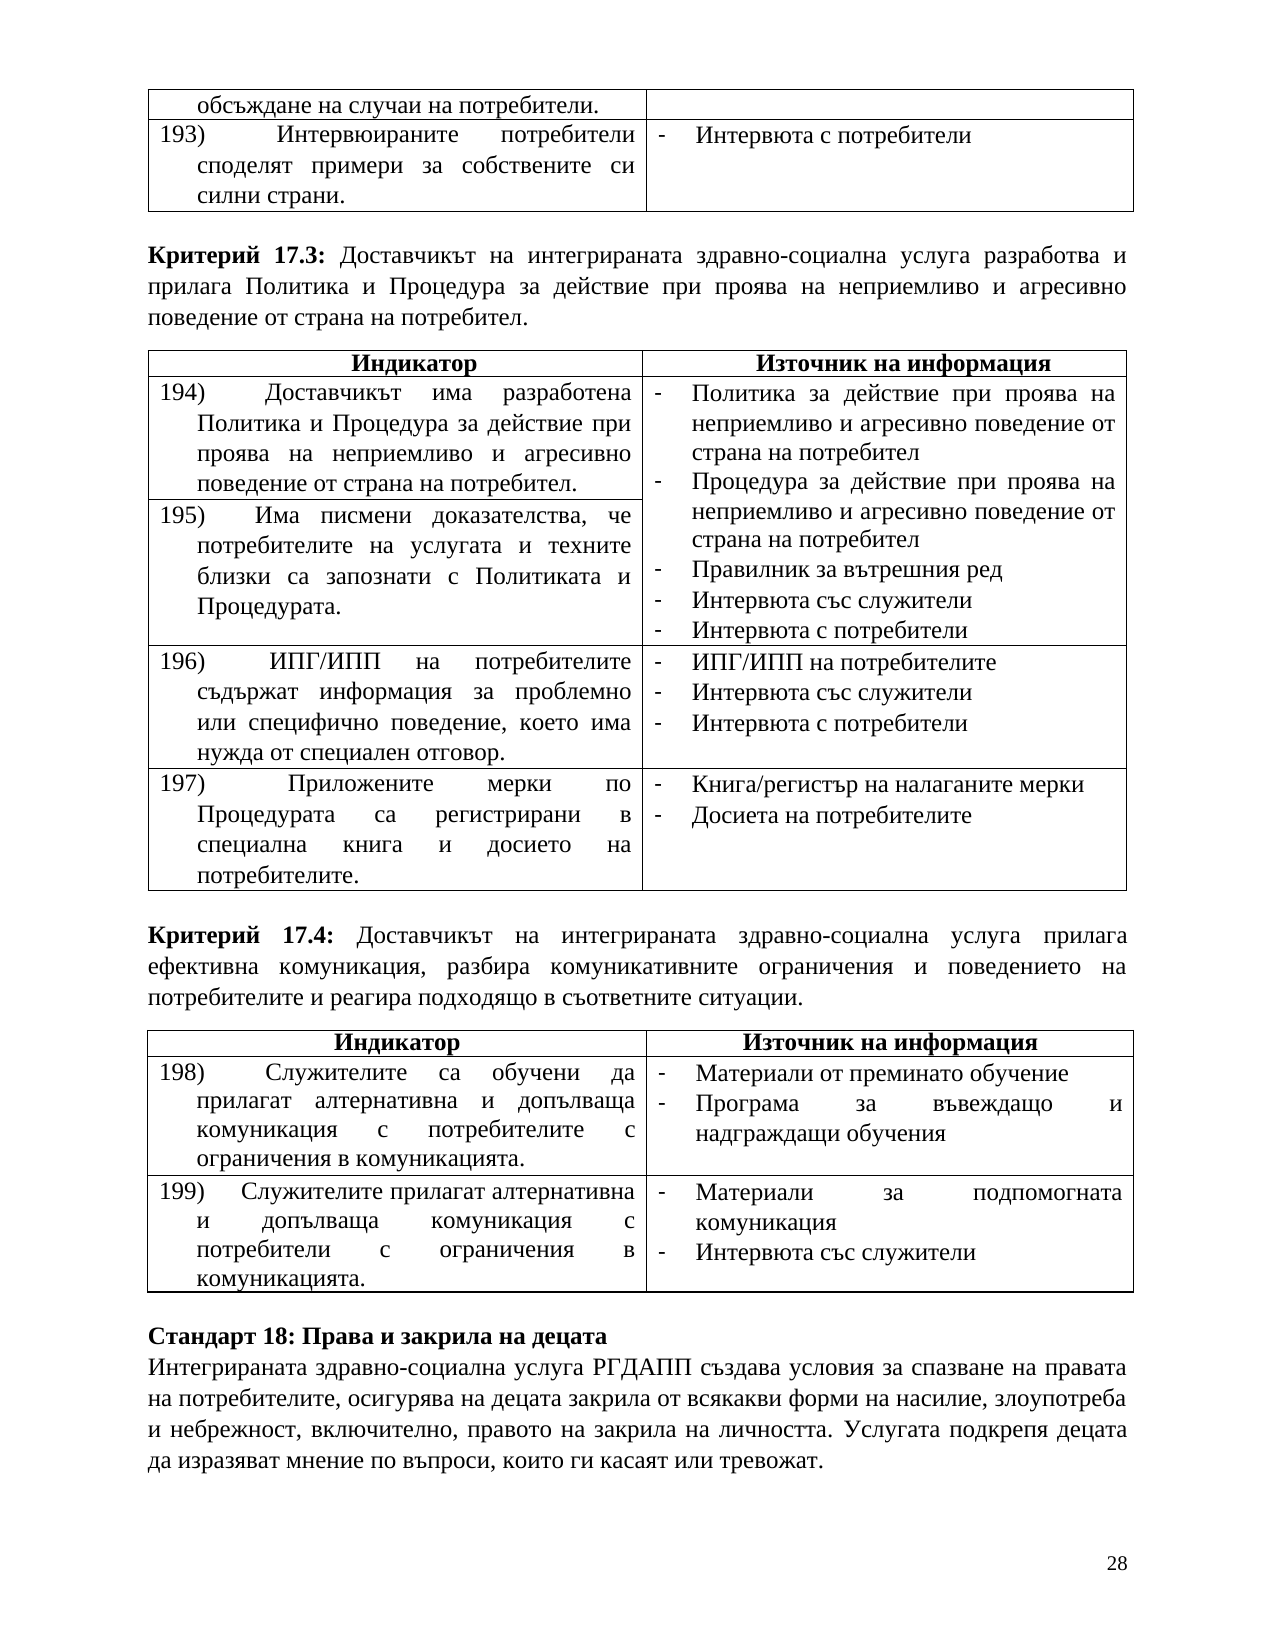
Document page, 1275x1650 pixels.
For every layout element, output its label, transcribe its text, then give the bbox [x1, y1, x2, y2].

text Интегрираната здравно-социална услуга РГДАПП създава условия за спазване на правата на потребителите, осигурява на децата закрила от всякакви форми на насилие, злоупотреба и небрежност, включително, правото на закрила на личността. Услугата подкрепя децата да изразяват мнение по въпроси, които ги касаят или тревожат. [148, 1352, 1127, 1474]
table_cell Доставчикът има разработена Политика и Процедура за действие при проява на неприемливо и агресивно поведение от страна на потребител. [149, 377, 642, 499]
table_header Източник на информация [643, 351, 1126, 376]
table_header Индикатор [148, 1031, 646, 1056]
table_header Източник на информация [647, 1031, 1133, 1056]
text Стандарт 18: Права и закрила на децата [148, 1321, 1127, 1350]
table_cell ИПГ/ИПП на потребителите Интервюта със служители Интервюта с потребители [643, 646, 1126, 767]
table_cell Книга/регистър на налаганите мерки Досиета на потребителите [643, 769, 1126, 890]
table_cell Служителите прилагат алтернативна и допълваща комуникация с потребители с ограничения в комуникацията. [148, 1176, 646, 1291]
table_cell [149, 90, 646, 118]
text Критерий 17.3: Доставчикът на интегрираната здравно-социална услуга разработва и прилага Политика и Процедура за действие при проява на неприемливо и агресивно поведение от страна на потребител. [148, 240, 1127, 331]
table_cell Приложените мерки по Процедурата са регистрирани в специална книга и досието на потребителите. [149, 769, 642, 890]
table_cell Политика за действие при проява на неприемливо и агресивно поведение от страна на потребител Процедура за действие при проява на неприемливо и агресивно поведение от страна на потребител Правилник за вътрешния ред Интервюта със служители Интервюта с потребители [643, 377, 1126, 645]
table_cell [647, 90, 1133, 118]
table_cell Материали от преминато обучение Програма за въвеждащо и надграждащи обучения [647, 1057, 1133, 1175]
table_cell Интервюираните потребители споделят примери за собствените си силни страни. [149, 120, 646, 211]
table_cell Има писмени доказателства, че потребителите на услугата и техните близки са запознати с Политиката и Процедурата. [149, 500, 642, 645]
table_cell Материали за подпомогната комуникация Интервюта със служители [647, 1176, 1133, 1291]
text Критерий 17.4: Доставчикът на интегрираната здравно-социална услуга прилага ефективна комуникация, разбира комуникативните ограничения и поведението на потребителите и реагира подходящо в съответните ситуации. [148, 920, 1127, 1011]
table_cell Служителите са обучени да прилагат алтернативна и допълваща комуникация с потребителите с ограничения в комуникацията. [148, 1057, 646, 1175]
table_cell ИПГ/ИПП на потребителите съдържат информация за проблемно или специфично поведение, което има нужда от специален отговор. [149, 646, 642, 767]
table_header Индикатор [149, 351, 642, 376]
table_cell Интервюта с потребители [647, 120, 1133, 211]
